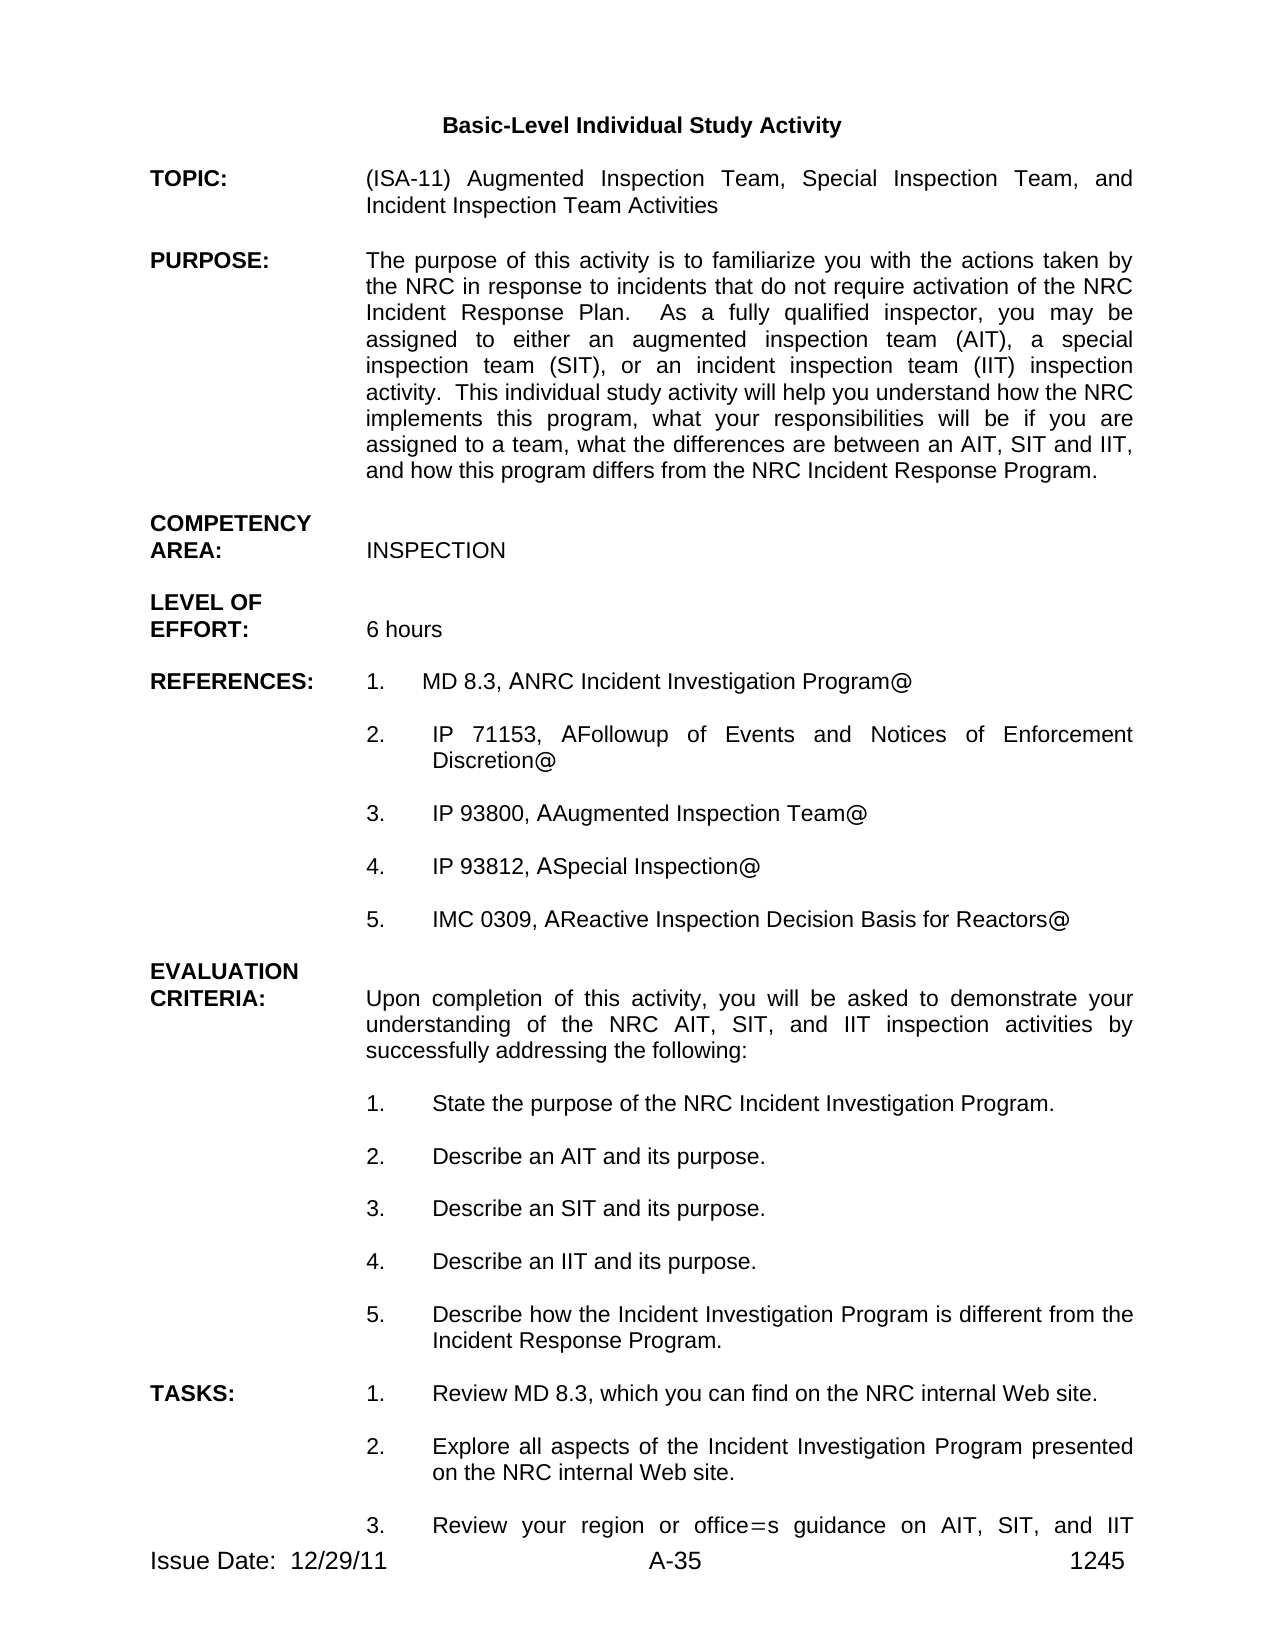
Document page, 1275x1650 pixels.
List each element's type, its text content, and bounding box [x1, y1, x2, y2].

text AREA: INSPECTION [150, 537, 1134, 563]
list IP 93800, Augmented Inspection Team [366, 800, 1134, 826]
list Describe an IIT and its purpose. [366, 1248, 1134, 1274]
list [366, 1512, 1134, 1538]
text REFERENCES: 1. MD 8.3, NRC Incident Investigation Program [150, 668, 1134, 695]
text COMPETENCY [150, 510, 1134, 537]
list IMC 0309, Reactive Inspection Decision Basis for Reactors [366, 906, 1134, 932]
list IP 93812, Special Inspection [366, 853, 1134, 879]
text LEVEL OF [150, 589, 1134, 616]
text EVALUATION [150, 958, 1134, 984]
list Explore all aspects of the Incident Investigation Program presented on the NRC internal Web site. [366, 1433, 1134, 1485]
text TASKS: 1. Review MD 8.3, which you can find on the NRC internal Web site. [150, 1380, 1134, 1406]
text Basic-Level Individual Study Activity [150, 112, 1134, 139]
list State the purpose of the NRC Incident Investigation Program. [366, 1090, 1134, 1116]
text TOPIC: (ISA-11) Augmented Inspection Team, Special Inspection Team, and Incident Inspection Team Activities [150, 165, 1134, 218]
text PURPOSE: The purpose of this activity is to familiarize you with the actions taken by the NRC in response to incidents that do not require activation of the NRC Incident Response Plan. As a fully qualified inspector, you may be assigned to either an augmented inspection team (AIT), a special inspection team (SIT), or an incident inspection team (IIT) inspection activity. This individual study activity will help you understand how the NRC implements this program, what your responsibilities will be if you are assigned to a team, what the differences are between an AIT, SIT and IIT, and how this program differs from the NRC Incident Response Program. [150, 247, 1134, 484]
list Describe how the Incident Investigation Program is different from the Incident Response Program. [366, 1301, 1134, 1353]
list Describe an SIT and its purpose. [366, 1195, 1134, 1222]
list IP 71153, Followup of Events and Notices of Enforcement Discretion [366, 721, 1134, 774]
text EFFORT: 6 hours [150, 616, 1134, 642]
list Describe an AIT and its purpose. [366, 1143, 1134, 1169]
text CRITERIA: Upon completion of this activity, you will be asked to demonstrate your understanding of the NRC AIT, SIT, and IIT inspection activities by successfully addressing the following: [150, 984, 1134, 1064]
